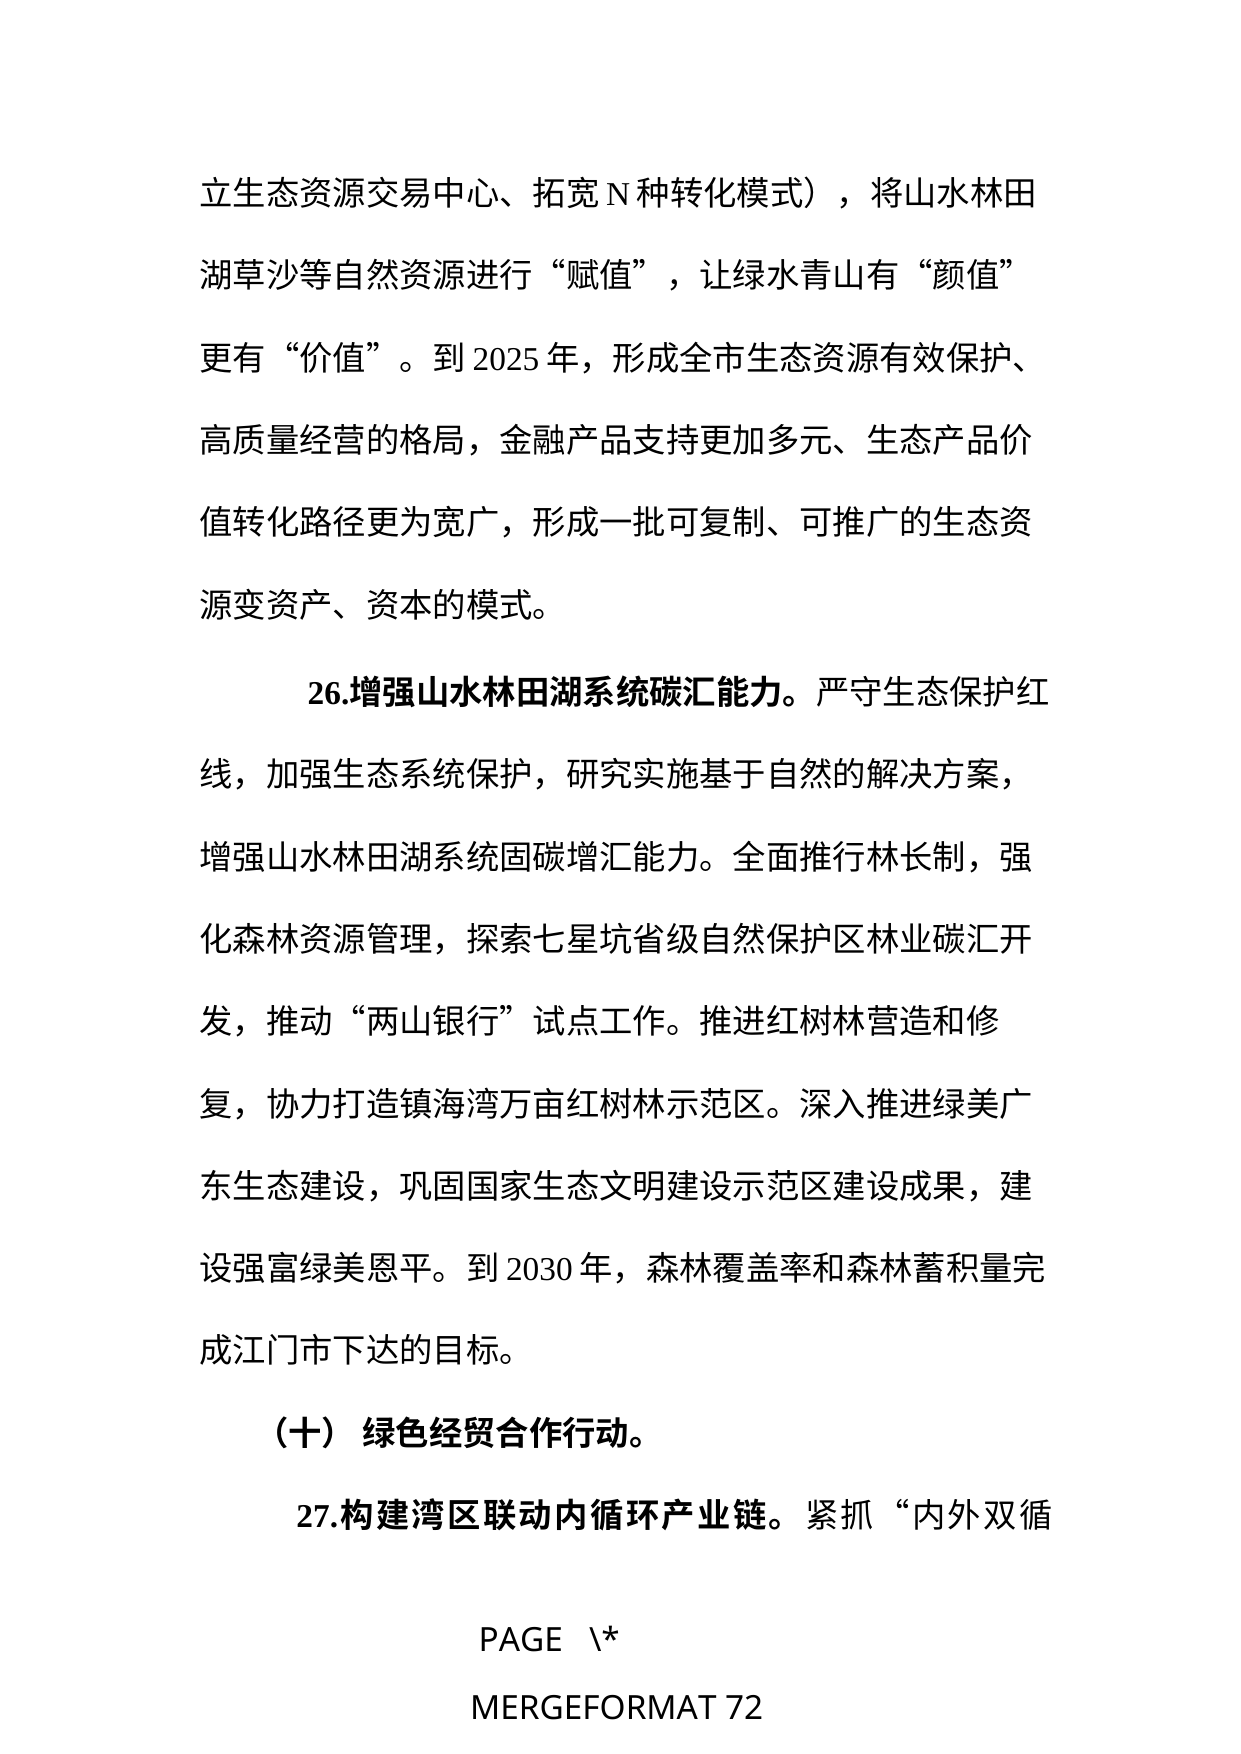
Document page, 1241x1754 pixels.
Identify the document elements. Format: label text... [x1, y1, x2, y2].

text 26.增强山水林田湖系统碳汇能力。严守生态保护红线，加强生态系统保护，研究实施基于自然的解决方案，增强山水林田湖系统固碳增汇能力。全面推行林长制，强化森林资源管理，探索七星坑省级自然保护区林业碳汇开发，推动“两山银行”试点工作。推进红树林营造和修复，协力打造镇海湾万亩红树林示范区。深入推进绿美广东生态建设，巩固国家生态文明建设示范区建设成果，建设强富绿美恩平。到2030年，森林覆盖率和森林蓄积量完成江门市下达的目标。 [199, 649, 1052, 1389]
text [188, 1472, 1052, 1554]
subtitle （十） 绿色经贸合作行动。 [188, 1389, 1052, 1472]
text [199, 150, 1052, 644]
